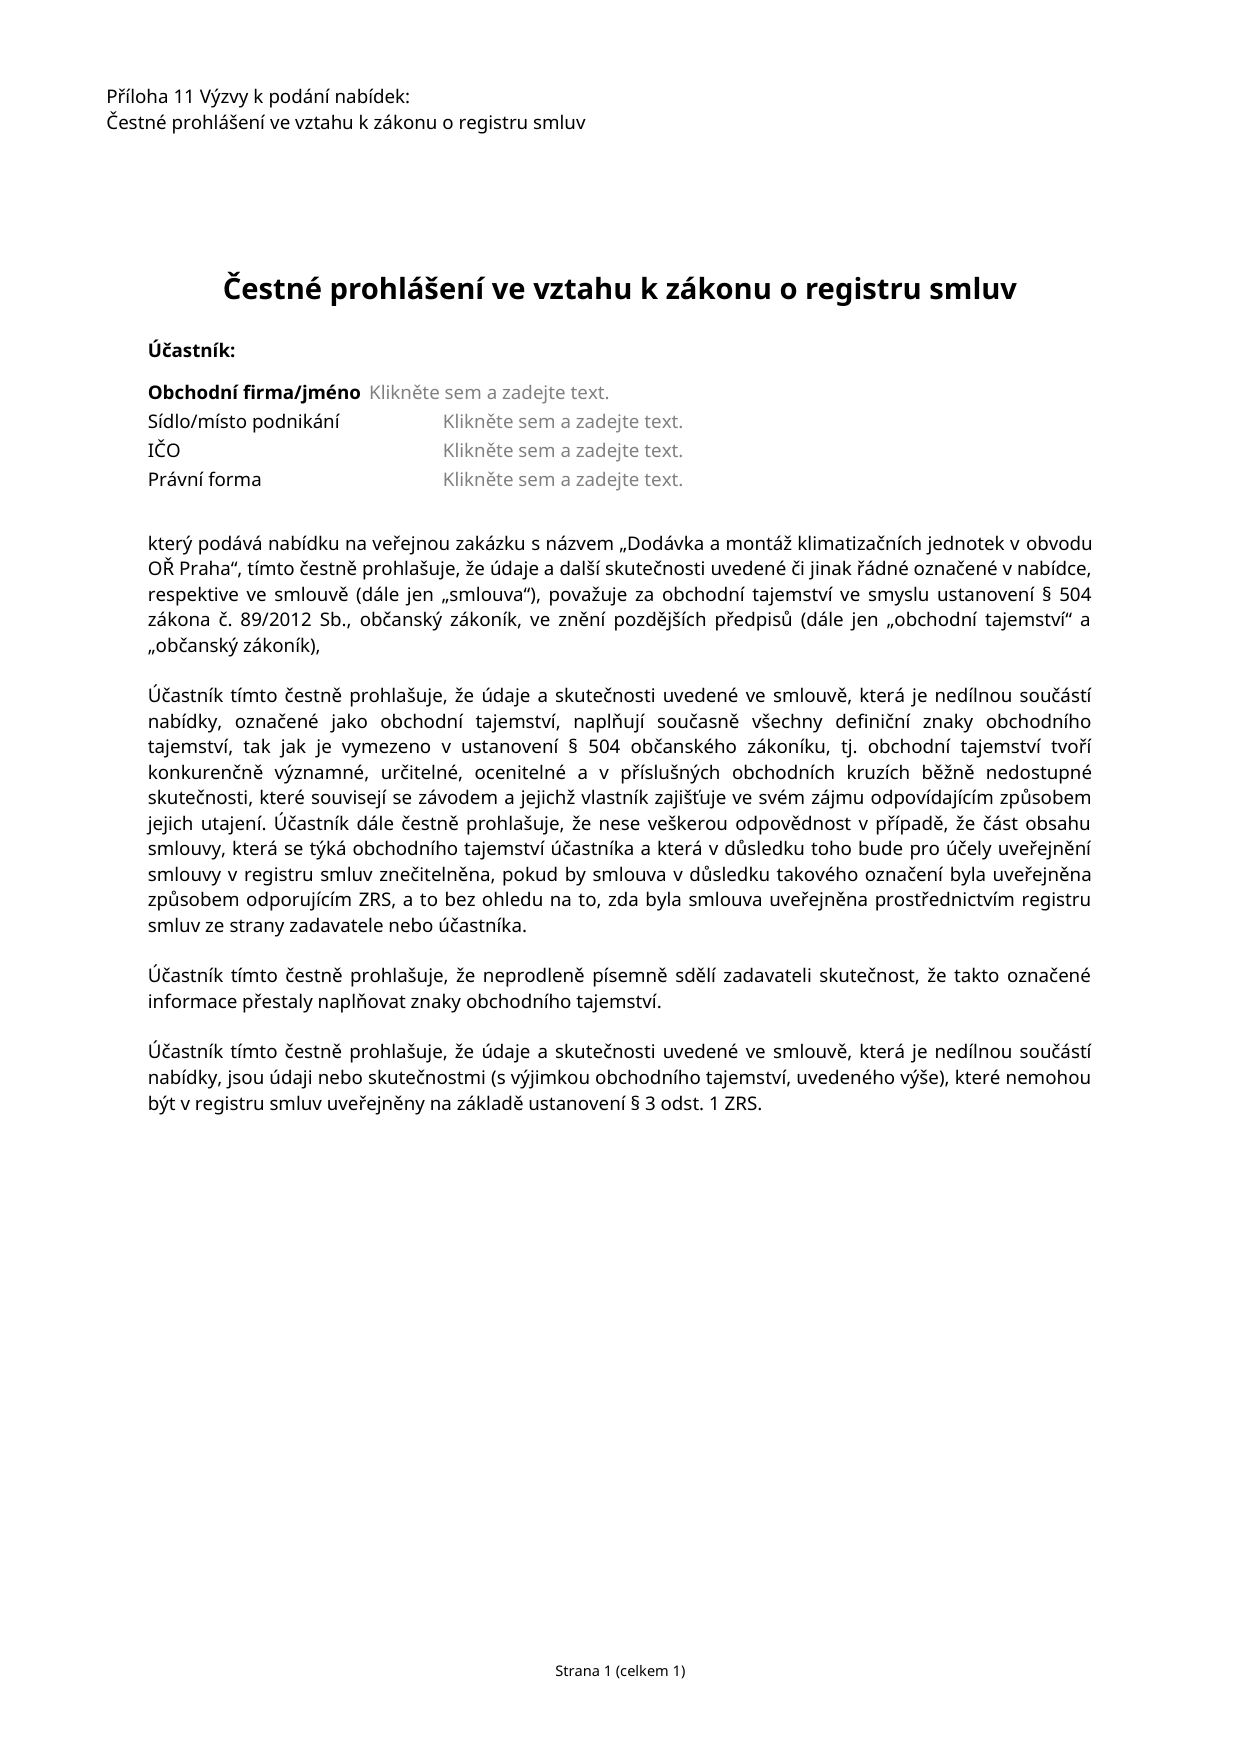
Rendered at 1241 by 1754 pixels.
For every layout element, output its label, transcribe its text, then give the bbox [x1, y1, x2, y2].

title Čestné prohlášení ve vztahu k zákonu o registru smluv [148, 268, 1093, 308]
text Účastník tímto čestně prohlašuje, že údaje a skutečnosti uvedené ve smlouvě, která je nedílnou součástí nabídky, označené jako obchodní tajemství, naplňují současně všechny definiční znaky obchodního tajemství, tak jak je vymezeno v ustanovení § 504 občanského zákoníku, tj. obchodní tajemství tvoří konkurenčně významné, určitelné, ocenitelné a v příslušných obchodních kruzích běžně nedostupné skutečnosti, které souvisejí se závodem a jejichž vlastník zajišťuje ve svém zájmu odpovídajícím způsobem jejich utajení. Účastník dále čestně prohlašuje, že nese veškerou odpovědnost v případě, že část obsahu smlouvy, která se týká obchodního tajemství účastníka a která v důsledku toho bude pro účely uveřejnění smlouvy v registru smluv znečitelněna, pokud by smlouva v důsledku takového označení byla uveřejněna způsobem odporujícím ZRS, a to bez ohledu na to, zda byla smlouva uveřejněna prostřednictvím registru smluv ze strany zadavatele nebo účastníka. [148, 683, 1093, 938]
text Sídlo/místo podnikání [148, 405, 1093, 434]
text IČO [148, 434, 1093, 463]
text Právní forma [148, 463, 1093, 492]
text Účastník: [148, 333, 1093, 364]
text který podává nabídku na veřejnou zakázku s názvem „Dodávka a montáž klimatizačních jednotek v obvodu OŘ Praha“, tímto čestně prohlašuje, že údaje a další skutečnosti uvedené či jinak řádné označené v nabídce, respektive ve smlouvě (dále jen „smlouva“), považuje za obchodní tajemství ve smyslu ustanovení § 504 zákona č. 89/2012 Sb., občanský zákoník, ve znění pozdějších předpisů (dále jen „obchodní tajemství“ a „občanský zákoník), [148, 530, 1093, 658]
text Účastník tímto čestně prohlašuje, že údaje a skutečnosti uvedené ve smlouvě, která je nedílnou součástí nabídky, jsou údaji nebo skutečnostmi (s výjimkou obchodního tajemství, uvedeného výše), které nemohou být v registru smluv uveřejněny na základě ustanovení § 3 odst. 1 ZRS. [148, 1039, 1093, 1115]
text Obchodní firma/jméno [148, 376, 1093, 405]
text Účastník tímto čestně prohlašuje, že neprodleně písemně sdělí zadavateli skutečnost, že takto označené informace přestaly naplňovat znaky obchodního tajemství. [148, 963, 1093, 1014]
